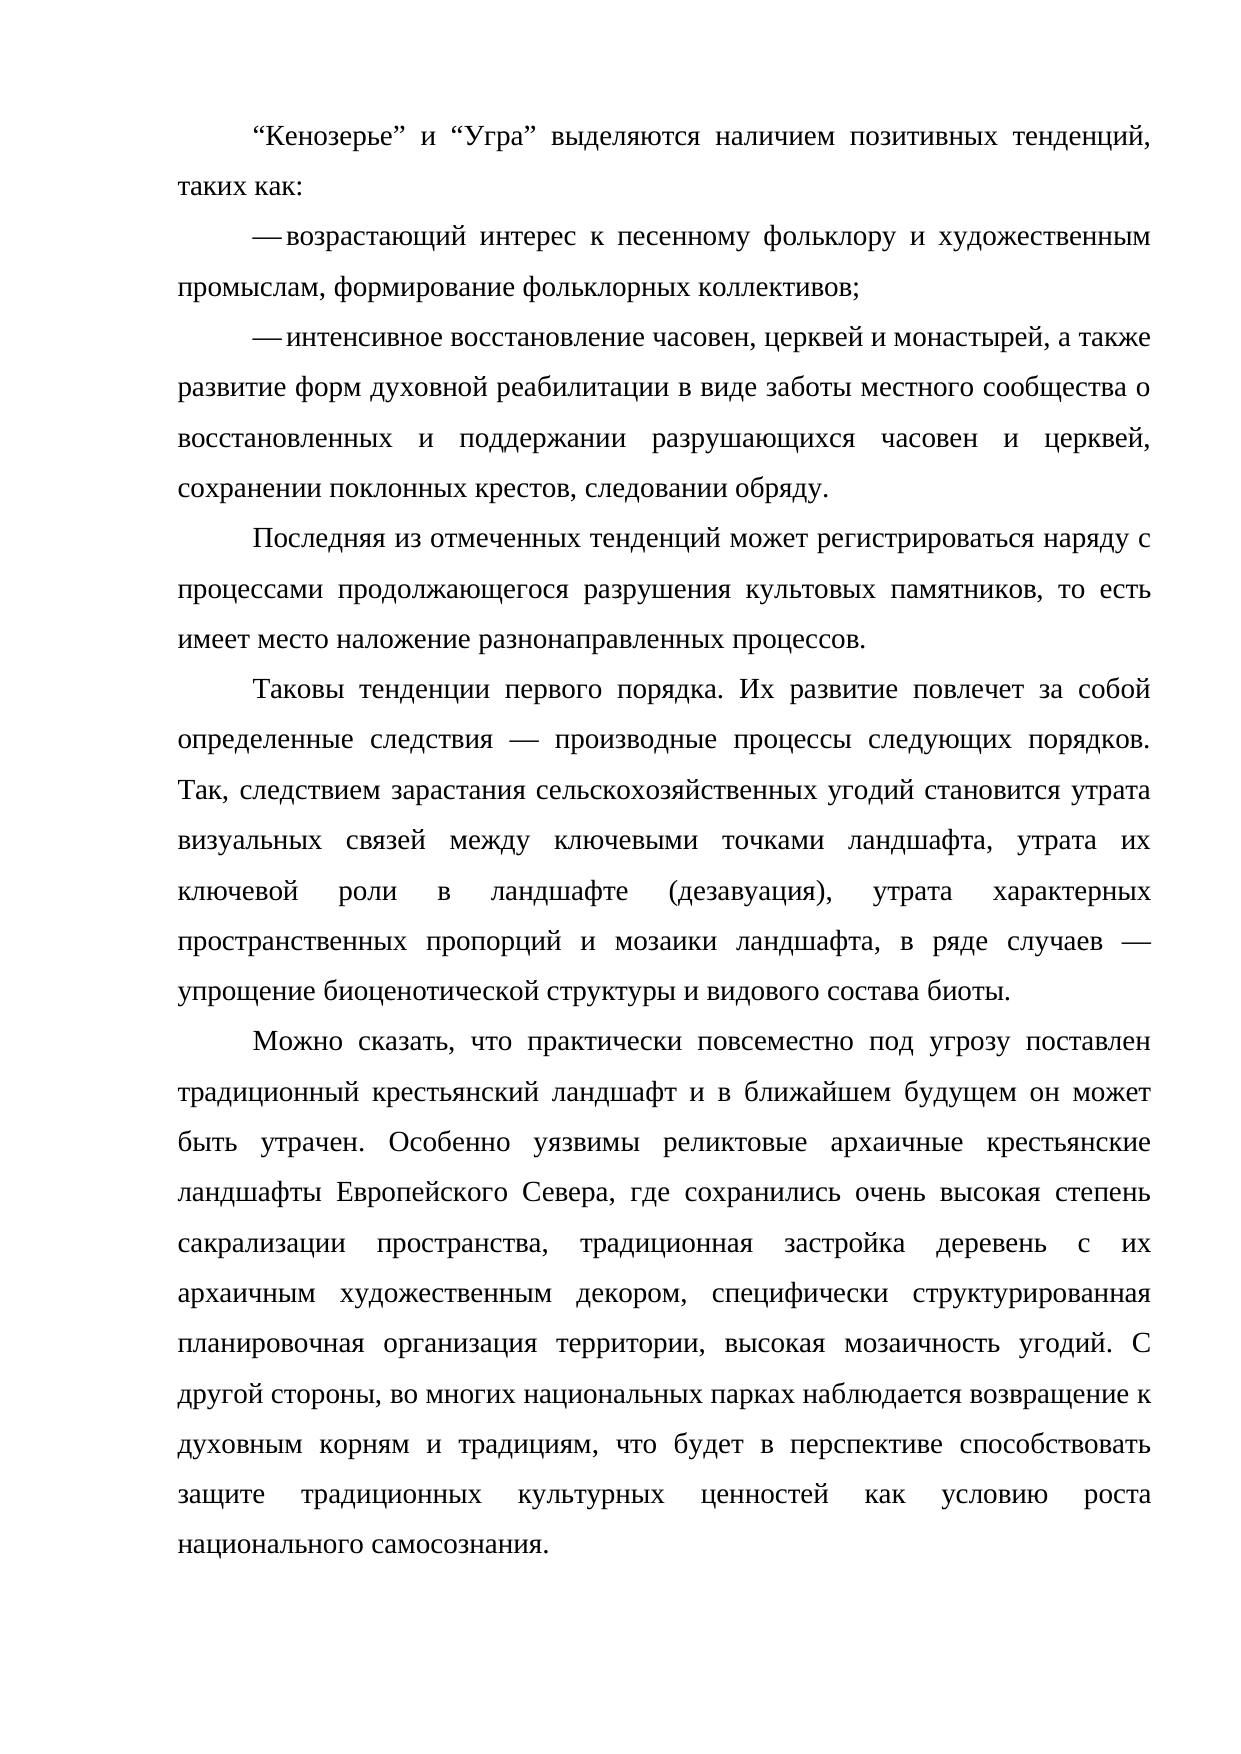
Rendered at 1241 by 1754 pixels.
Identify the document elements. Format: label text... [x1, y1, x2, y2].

list Последняя из отмеченных тенденций может регистрироваться наряду с процессами продолжающегося разрушения культовых памятников, то есть имеет место наложение разнонаправленных процессов. [177, 521, 1152, 655]
list “Кенозерье” и “Угра” выделяются наличием позитивных тенденций, таких как: [177, 118, 1152, 202]
list Таковы тенденции первого порядка. Их развитие повлечет за собой определенные следствия — производные процессы следующих порядков. Так, следствием зарастания сельскохозяйственных угодий становится утрата визуальных связей между ключевыми точками ландшафта, утрата их ключевой роли в ландшафте (дезавуация), утрата характерных пространственных пропорций и мозаики ландшафта, в ряде случаев — упрощение биоценотической структуры и видового состава биоты. [177, 672, 1152, 1007]
list интенсивное восстановление часовен, церквей и монастырей, а также развитие форм духовной реабилитации в виде заботы местного сообщества о восстановленных и поддержании разрушающихся часовен и церквей, сохранении поклонных крестов, следовании обряду. [177, 319, 1152, 504]
list возрастающий интерес к песенному фольклору и художественным промыслам, формирование фольклорных коллективов; [177, 219, 1152, 303]
list Можно сказать, что практически повсеместно под угрозу поставлен традиционный крестьянский ландшафт и в ближайшем будущем он может быть утрачен. Особенно уязвимы реликтовые архаичные крестьянские ландшафты Европейского Севера, где сохранились очень высокая степень сакрализации пространства, традиционная застройка деревень с их архаичным художественным декором, специфически структурированная планировочная организация территории, высокая мозаичность угодий. С другой стороны, во многих национальных парках наблюдается возвращение к духовным корням и традициям, что будет в перспективе способствовать защите традиционных культурных ценностей как условию роста национального самосознания. [177, 1024, 1152, 1560]
